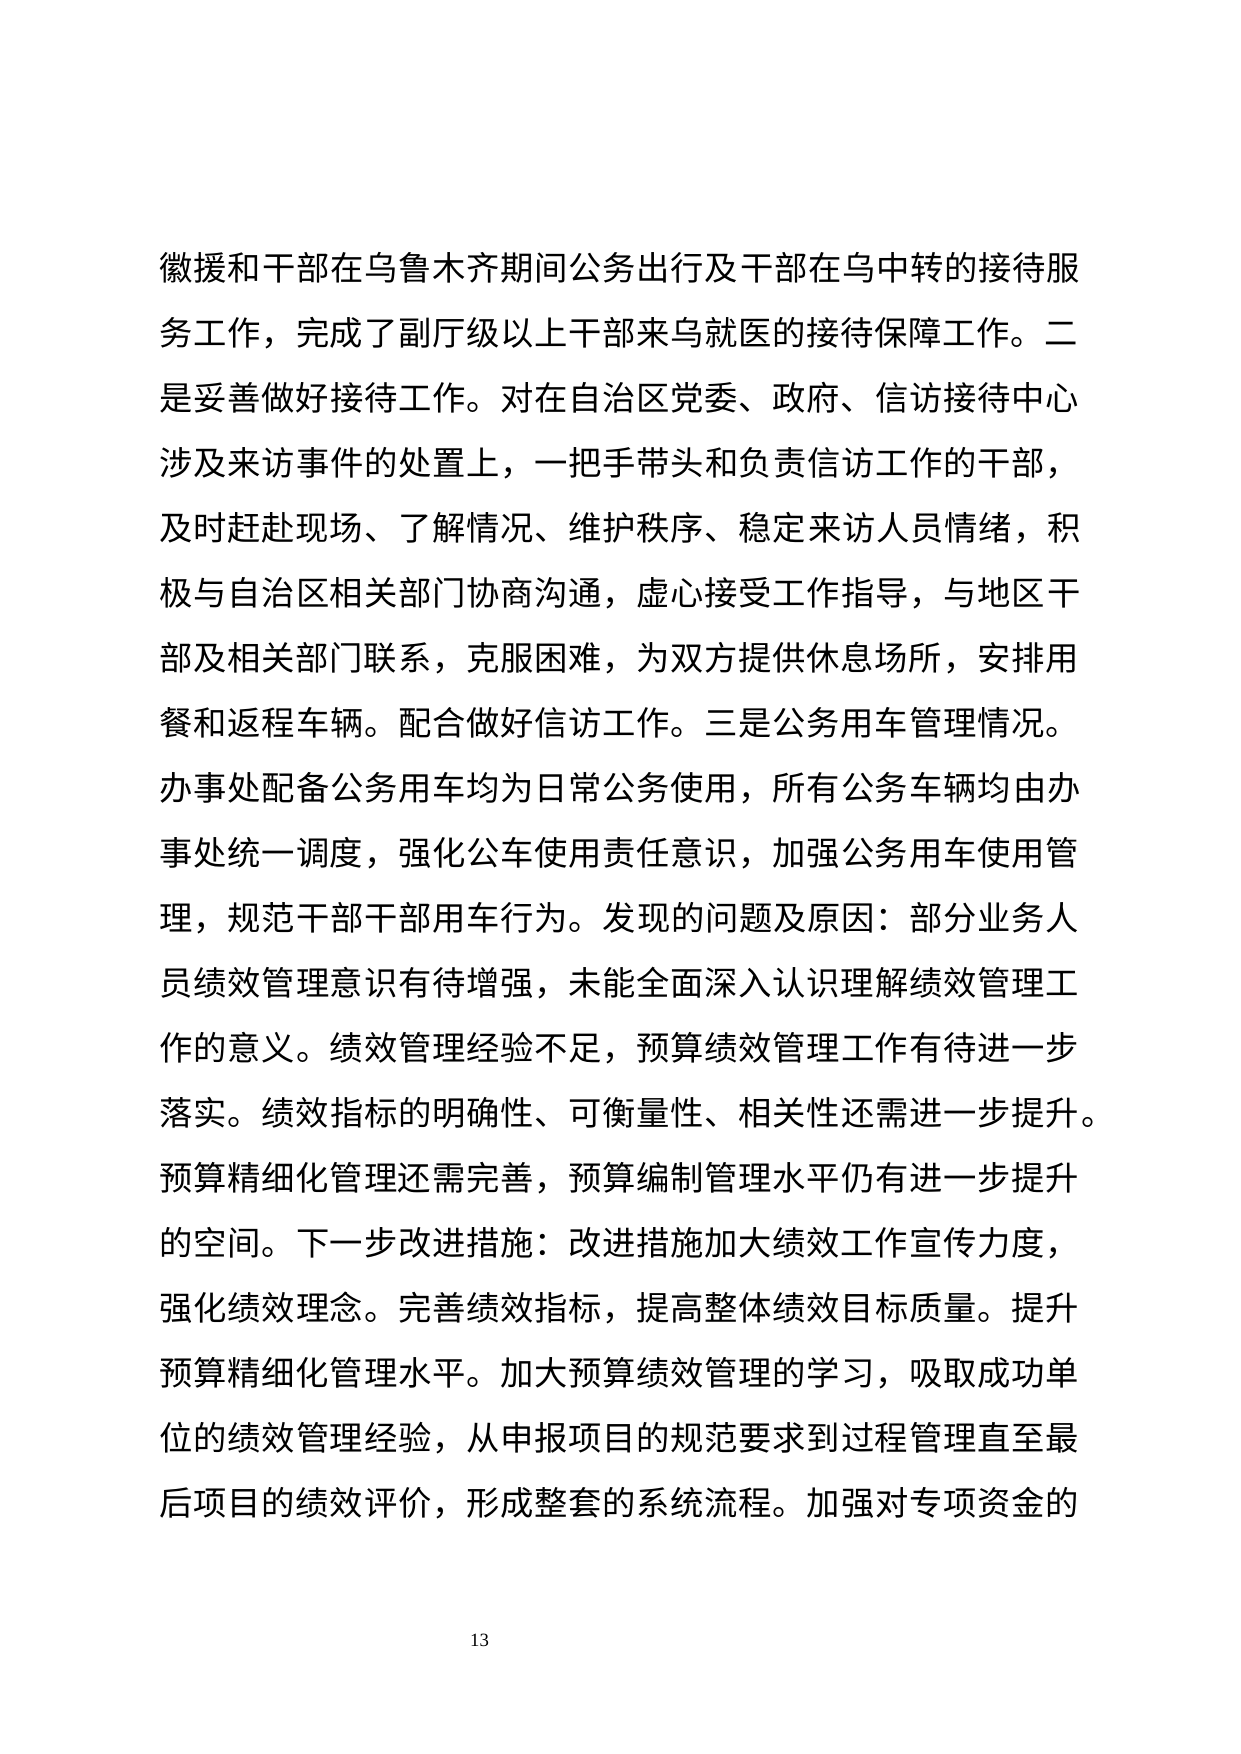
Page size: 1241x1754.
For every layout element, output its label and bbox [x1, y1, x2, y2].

text [159, 233, 1081, 1533]
